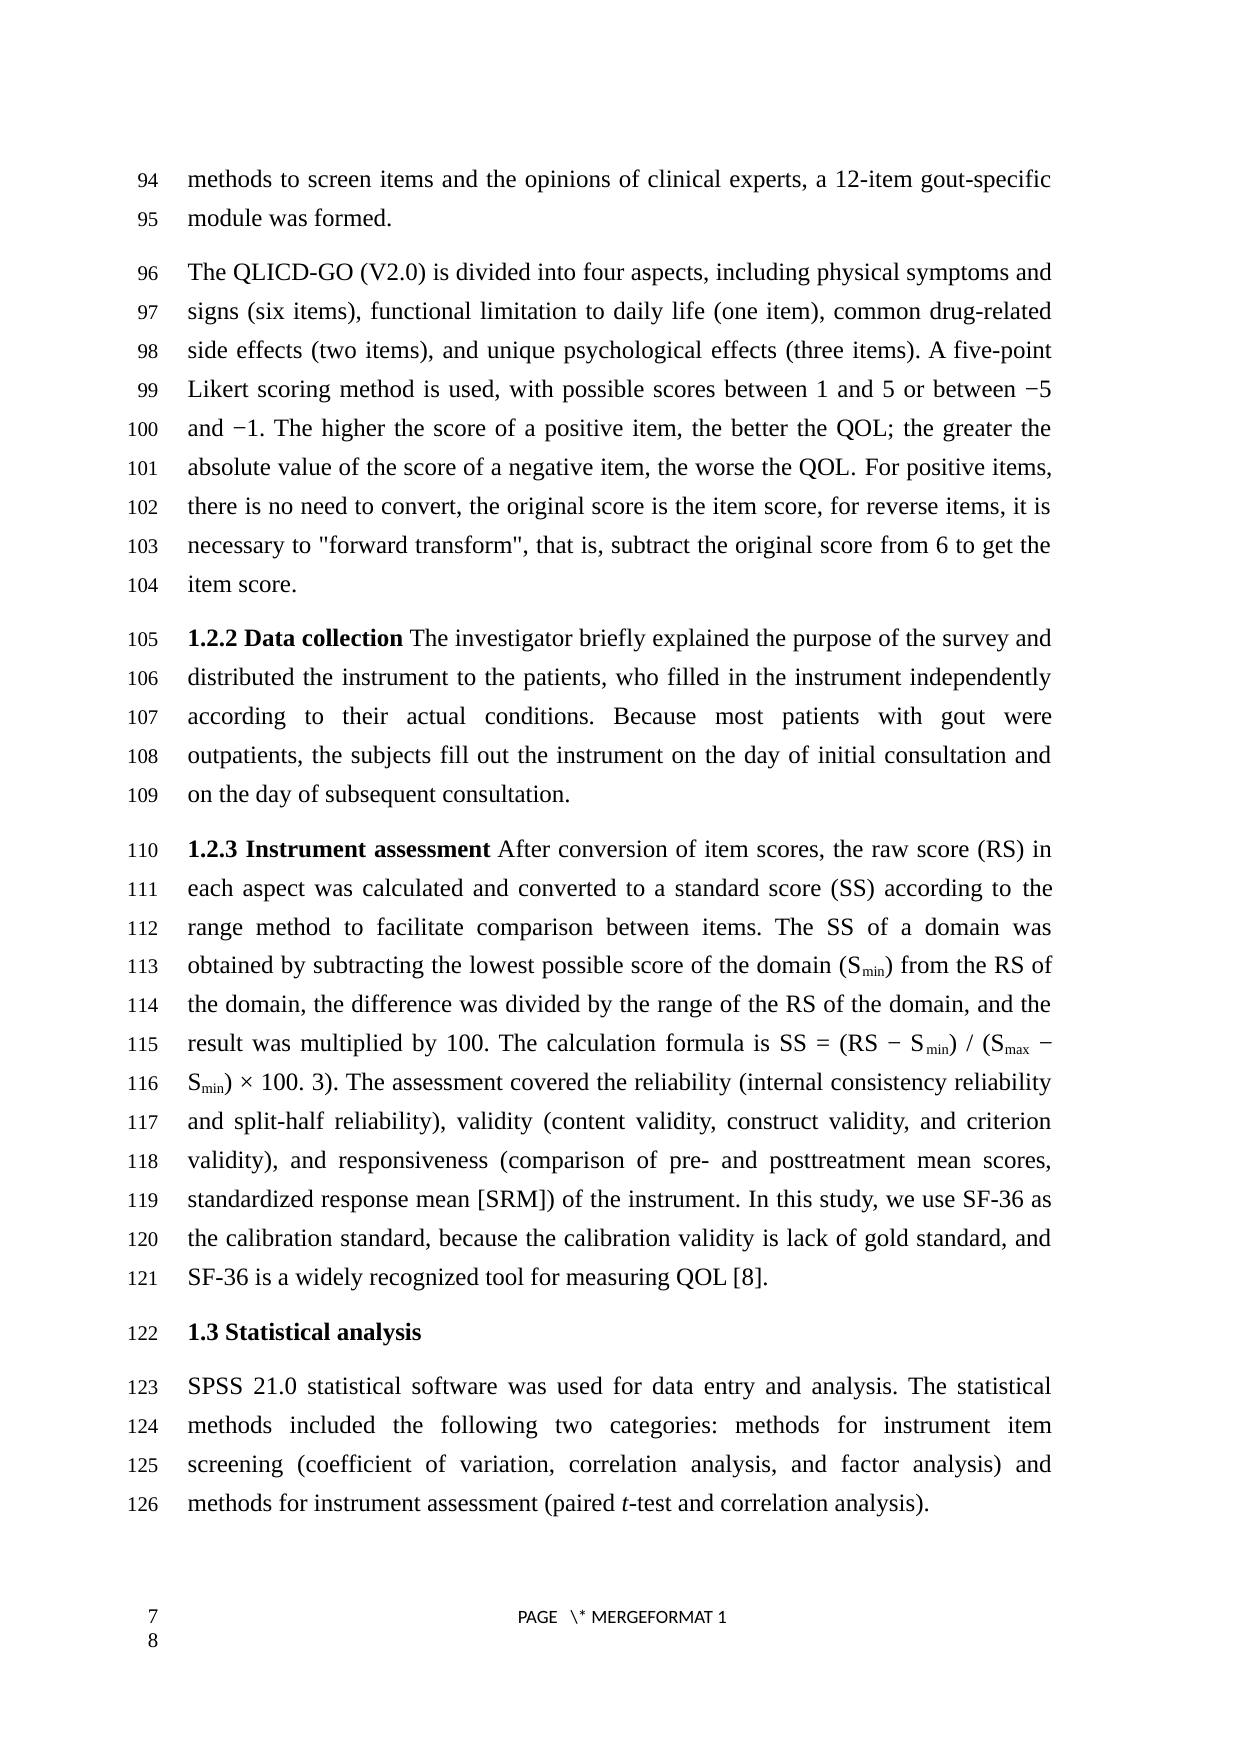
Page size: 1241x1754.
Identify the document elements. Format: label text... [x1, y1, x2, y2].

text 1.3 Statistical analysis [187, 1315, 1053, 1347]
text SPSS 21.0 statistical software was used for data entry and analysis. The statistical methods included the following two categories: methods for instrument item screening (coefficient of variation, correlation analysis, and factor analysis) and methods for instrument assessment (paired t-test and correlation analysis). [187, 1369, 1053, 1519]
text 1.2.2 Data collection The investigator briefly explained the purpose of the survey and distributed the instrument to the patients, who filled in the instrument independently according to their actual conditions. Because most patients with gout were outpatients, the subjects fill out the instrument on the day of initial consultation and on the day of subsequent consultation. [187, 622, 1053, 810]
text 1.2.3 Instrument assessment After conversion of item scores, the raw score (RS) in each aspect was calculated and converted to a standard score (SS) according to the range method to facilitate comparison between items. The SS of a domain was obtained by subtracting the lowest possible score of the domain (Smin) from the RS of the domain, the difference was divided by the range of the RS of the domain, and the result was multiplied by 100. The calculation formula is SS = (RS − Smin) / (Smax − Smin) × 100. 3). The assessment covered the reliability (internal consistency reliability and split-half reliability), validity (content validity, construct validity, and criterion validity), and responsiveness (comparison of pre- and posttreatment mean scores, standardized response mean [SRM]) of the instrument. In this study, we use SF-36 as the calibration standard, because the calibration validity is lack of gold standard, and SF-36 is a widely recognized tool for measuring QOL [8]. [187, 832, 1053, 1293]
text The QLICD-GO (V2.0) is divided into four aspects, including physical symptoms and signs (six items), functional limitation to daily life (one item), common drug-related side effects (two items), and unique psychological effects (three items). A five-point Likert scoring method is used, with possible scores between 1 and 5 or between −5 and −1. The higher the score of a positive item, the better the QOL; the greater the absolute value of the score of a negative item, the worse the QOL. For positive items, there is no need to convert, the original score is the item score, for reverse items, it is necessary to "forward transform", that is, subtract the original score from 6 to get the item score. [187, 255, 1053, 599]
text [187, 162, 1053, 233]
